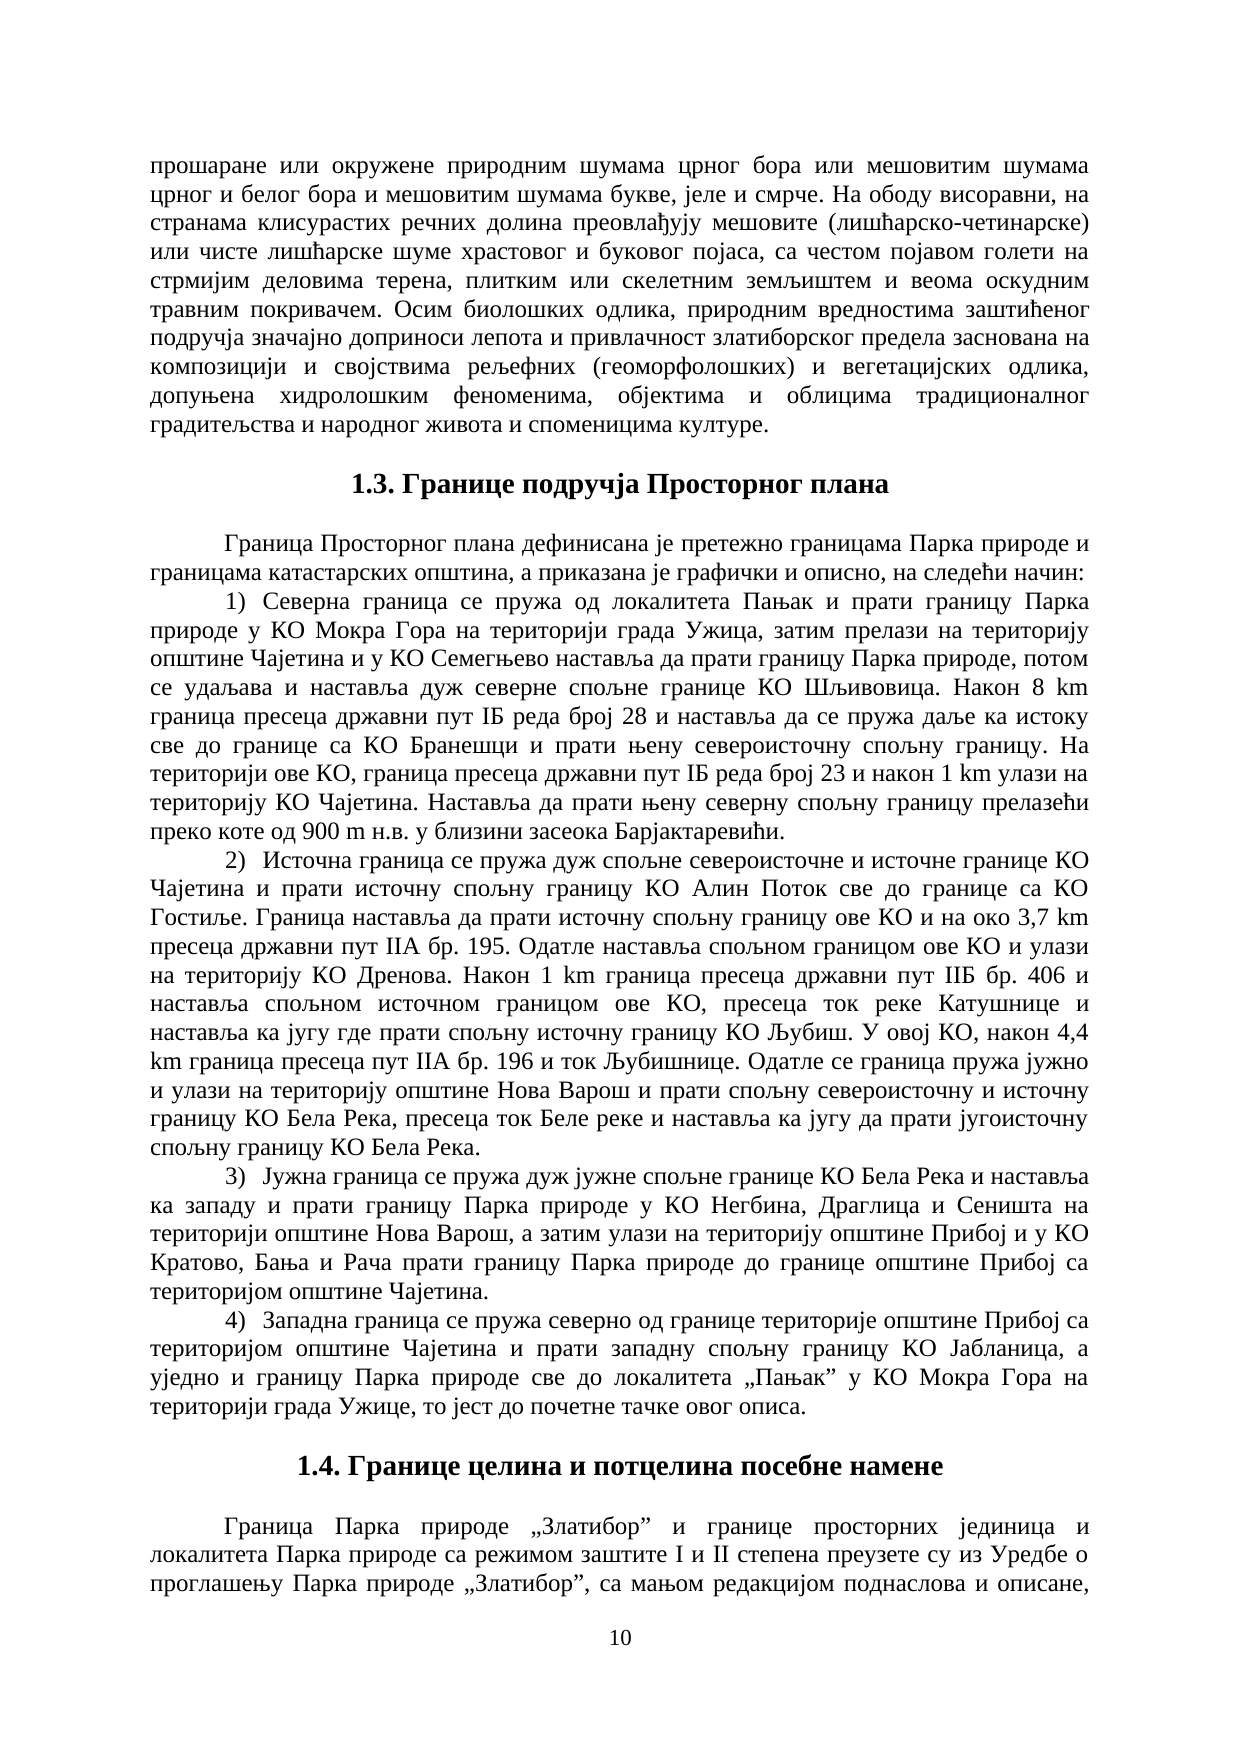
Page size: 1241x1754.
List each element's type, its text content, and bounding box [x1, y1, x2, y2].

list Северна граница се пружа од локалитета Пањак и прати границу Парка природе у КО Мокра Гора на територији града Ужица, затим прелази на територију општине Чајетина и у КО Семегњево наставља да прати границу Парка природе, потом се удаљава и наставља дуж северне спољне границе КО Шљивовица. Након 8 km граница пресеца државни пут IБ реда број 28 и наставља да се пружа даље ка истоку све до границе са КО Бранешци и прати њену североисточну спољну границу. На територији ове КО, граница пресеца државни пут IБ реда број 23 и након 1 km улази на територију КО Чајетина. Наставља да прати њену северну спољну границу прелазећи преко коте од 900 m н.в. у близини засеока Барјактаревићи. [150, 586, 1090, 845]
subtitle 1.3. Границе подручја Просторног плана [150, 466, 1090, 500]
text Граница Просторног плана дефинисана је претежно границама Парка природе и границама катастарских општина, а приказана је графички и описно, на следећи начин: [150, 528, 1090, 586]
list Западна граница се пружа северно од границе територије општине Прибој са територијом општине Чајетина и прати западну спољну границу КО Јабланица, а уједно и границу Парка природе све до локалитета „Пањак” у КО Мокра Гора на територији града Ужице, то јест до почетне тачке овог описа. [150, 1305, 1090, 1420]
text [150, 150, 1090, 437]
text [150, 1511, 1090, 1597]
subtitle 1.4. Границе целина и потцелина посебне намене [150, 1448, 1090, 1482]
list Источна граница се пружа дуж спољне североисточне и источне границе КО Чајетина и прати источну спољну границу КО Алин Поток све до границе са КО Гостиље. Граница наставља да прати источну спољну границу ове КО и на око 3,7 km пресеца државни пут IIA бр. 195. Одатле наставља спољном границом ове КО и улази на територију КО Дренова. Након 1 km граница пресеца државни пут IIБ бр. 406 и наставља спољном источном границом ове КО, пресеца ток реке Катушнице и наставља ка југу где прати спољну источну границу КО Љубиш. У овој КО, након 4,4 km граница пресеца пут IIA бр. 196 и ток Љубишнице. Одатле се граница пружа јужно и улази на територију општине Нова Варош и прати спољну североисточну и источну границу КО Бела Река, пресеца ток Беле реке и наставља ка југу да прати југоисточну спољну границу КО Бела Река. [150, 845, 1090, 1161]
list Јужна граница се пружа дуж јужне спољне границе КО Бела Река и наставља ка западу и прати границу Парка природе у КО Негбина, Драглица и Сеништа на територији општине Нова Варош, а затим улази на територију општине Прибој и у КО Кратово, Бања и Рача прати границу Парка природе до границе општине Прибој са територијом општине Чајетина. [150, 1161, 1090, 1305]
